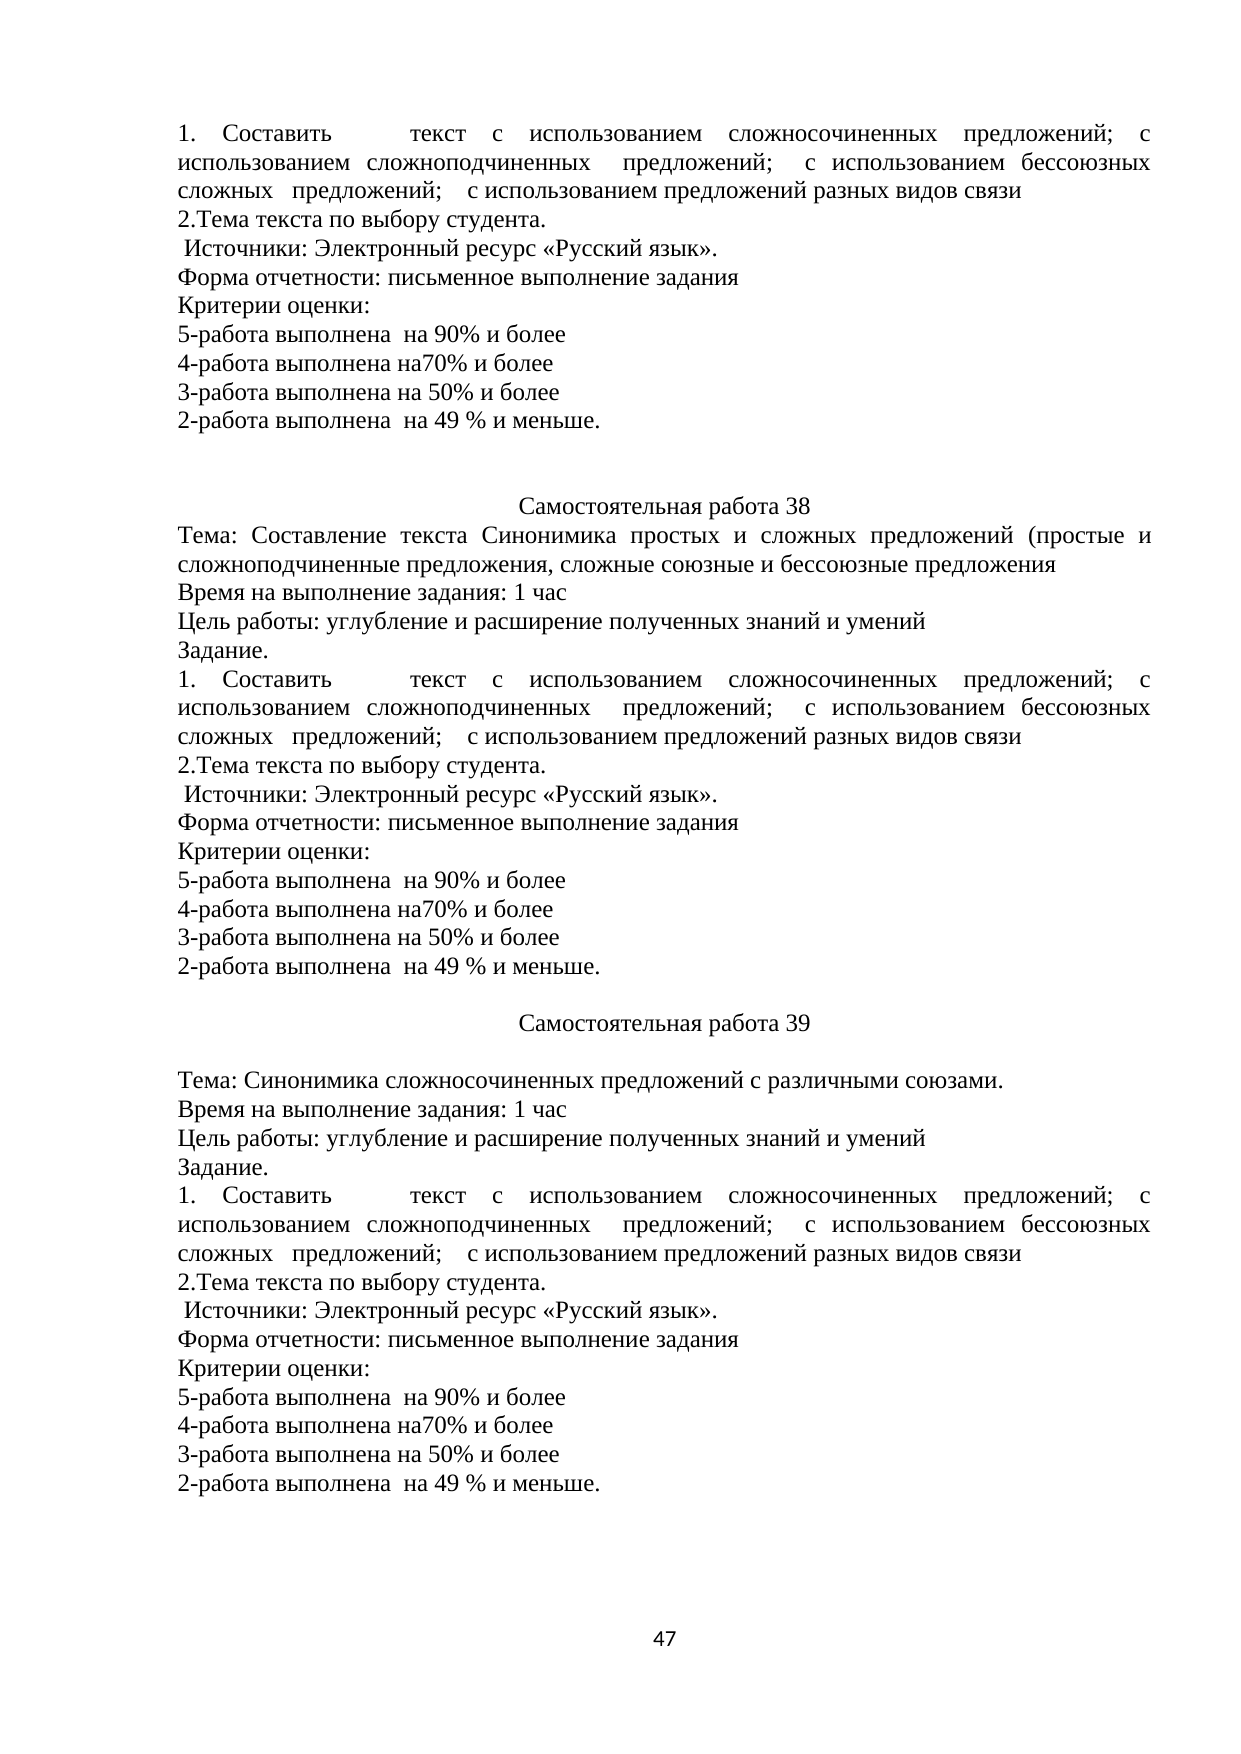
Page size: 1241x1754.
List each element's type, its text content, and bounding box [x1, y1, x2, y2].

text Источники: Электронный ресурс «Русский язык». [177, 1295, 1152, 1324]
text 2-работа выполнена на 49 % и меньше. [177, 406, 1152, 462]
text Источники: Электронный ресурс «Русский язык». [177, 233, 1152, 262]
text 2.Тема текста по выбору студента. [177, 750, 1152, 779]
text Форма отчетности: письменное выполнение задания [177, 262, 1152, 291]
text Тема: Составление текста Синонимика простых и сложных предложений (простые и сложноподчиненные предложения, сложные союзные и бессоюзные предложения [177, 520, 1152, 577]
text Время на выполнение задания: 1 час [177, 1094, 1152, 1123]
text Самостоятельная работа 38 [177, 491, 1152, 520]
text Форма отчетности: письменное выполнение задания [177, 1324, 1152, 1353]
text Критерии оценки: [177, 836, 1152, 865]
text 4-работа выполнена на70% и более [177, 348, 1152, 377]
text 1. Составить текст с использованием сложносочиненных предложений; с использованием сложноподчиненных предложений; с использованием бессоюзных сложных предложений; с использованием предложений разных видов связи [177, 664, 1152, 750]
text Тема: Синонимика сложносочиненных предложений с различными союзами. [177, 1065, 1152, 1094]
text 2-работа выполнена на 49 % и меньше. [177, 951, 1152, 1008]
text 3-работа выполнена на 50% и более [177, 922, 1152, 951]
text Время на выполнение задания: 1 час [177, 577, 1152, 606]
text 5-работа выполнена на 90% и более [177, 319, 1152, 348]
text Цель работы: углубление и расширение полученных знаний и умений [177, 606, 1152, 635]
text 1. Составить текст с использованием сложносочиненных предложений; с использованием сложноподчиненных предложений; с использованием бессоюзных сложных предложений; с использованием предложений разных видов связи [177, 118, 1152, 204]
text 4-работа выполнена на70% и более [177, 894, 1152, 922]
text Задание. [177, 635, 1152, 664]
text 3-работа выполнена на 50% и более [177, 1439, 1152, 1468]
text 1. Составить текст с использованием сложносочиненных предложений; с использованием сложноподчиненных предложений; с использованием бессоюзных сложных предложений; с использованием предложений разных видов связи [177, 1180, 1152, 1267]
text Критерии оценки: [177, 291, 1152, 319]
text 2-работа выполнена на 49 % и меньше. [177, 1468, 1152, 1525]
text 2.Тема текста по выбору студента. [177, 1267, 1152, 1295]
text 3-работа выполнена на 50% и более [177, 377, 1152, 406]
text 5-работа выполнена на 90% и более [177, 865, 1152, 894]
text Критерии оценки: [177, 1353, 1152, 1382]
text 5-работа выполнена на 90% и более [177, 1382, 1152, 1410]
text Форма отчетности: письменное выполнение задания [177, 807, 1152, 836]
text 4-работа выполнена на70% и более [177, 1410, 1152, 1439]
text 2.Тема текста по выбору студента. [177, 204, 1152, 233]
text Задание. [177, 1152, 1152, 1180]
text Источники: Электронный ресурс «Русский язык». [177, 779, 1152, 807]
text Цель работы: углубление и расширение полученных знаний и умений [177, 1123, 1152, 1152]
text Самостоятельная работа 39 [177, 1008, 1152, 1037]
